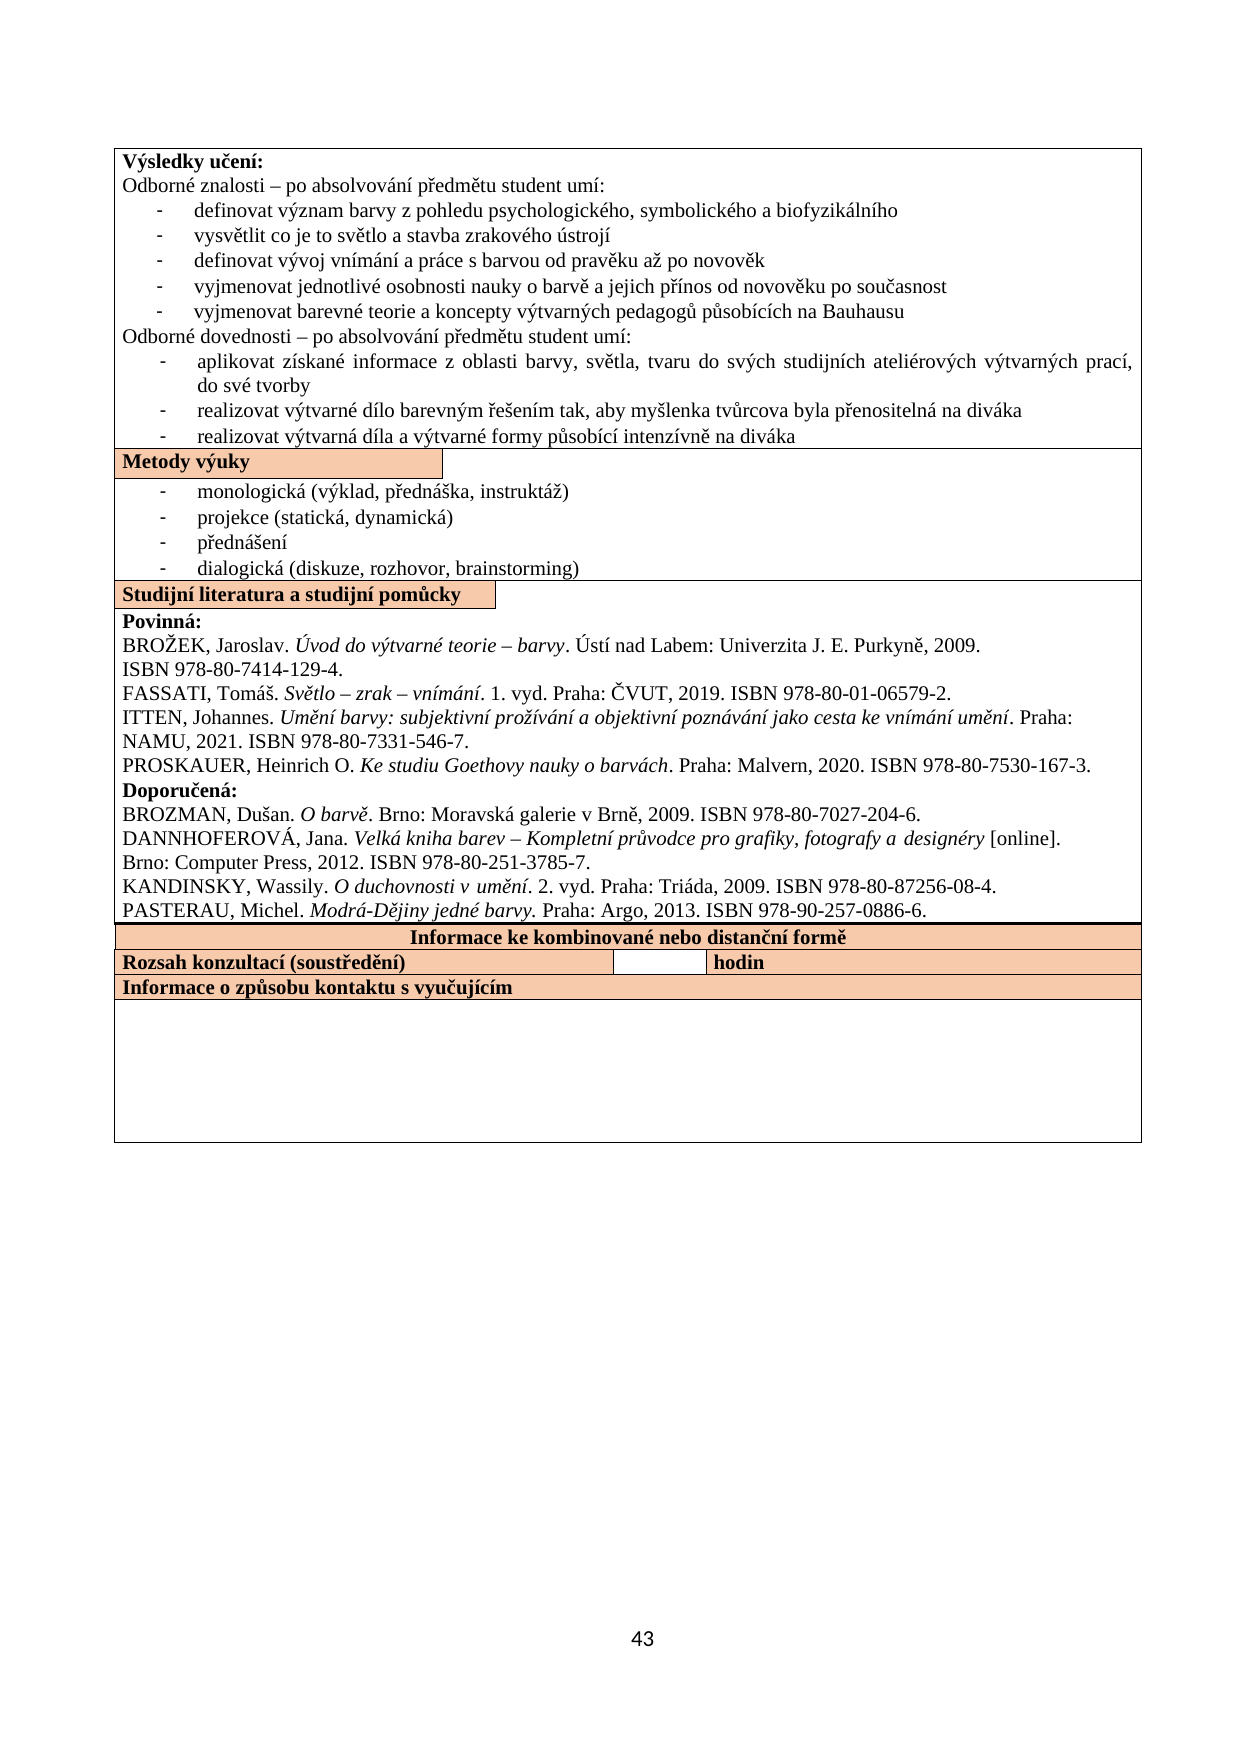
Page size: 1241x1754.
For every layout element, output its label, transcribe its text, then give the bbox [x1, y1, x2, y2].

table_cell Studijní literatura a studijní pomůcky [115, 581, 495, 608]
table_cell [614, 950, 706, 974]
table_cell Povinná: BROŽEK, Jaroslav. Úvod do výtvarné teorie – barvy. Ústí nad Labem: Univerzita J. E. Purkyně, 2009. ISBN 978-80-7414-129-4. FASSATI, Tomáš. Světlo – zrak – vnímání. 1. vyd. Praha: ČVUT, 2019. ISBN 978-80-01-06579-2. ITTEN, Johannes. Umění barvy: subjektivní prožívání a objektivní poznávání jako cesta ke vnímání umění. Praha: NAMU, 2021. ISBN 978-80-7331-546-7. PROSKAUER, Heinrich O. Ke studiu Goethovy nauky o barvách. Praha: Malvern, 2020. ISBN 978-80-7530-167-3. Doporučená: BROZMAN, Dušan. O barvě. Brno: Moravská galerie v Brně, 2009. ISBN 978-80-7027-204-6. DANNHOFEROVÁ, Jana. Velká kniha barev – Kompletní průvodce pro grafiky, fotografy a designéry [online]. Brno: Computer Press, 2012. ISBN 978-80-251-3785-7. KANDINSKY, Wassily. O duchovnosti v umění. 2. vyd. Praha: Triáda, 2009. ISBN 978-80-87256-08-4. PASTERAU, Michel. Modrá-Dějiny jedné barvy. Praha: Argo, 2013. ISBN 978-90-257-0886-6. [115, 608, 1141, 922]
table_cell Informace ke kombinované nebo distanční formě [116, 925, 1141, 949]
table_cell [115, 149, 1141, 448]
table_cell Metody výuky [115, 449, 442, 478]
table_cell [443, 449, 1141, 478]
table_cell monologická (výklad, přednáška, instruktáž) projekce (statická, dynamická) přednášení dialogická (diskuze, rozhovor, brainstorming) [115, 478, 1141, 580]
table_cell [496, 581, 1141, 608]
table_cell [115, 1000, 1141, 1142]
table_cell Rozsah konzultací (soustředění) [115, 950, 613, 974]
table_cell Informace o způsobu kontaktu s vyučujícím [115, 975, 1141, 999]
table_cell hodin [707, 950, 1141, 974]
